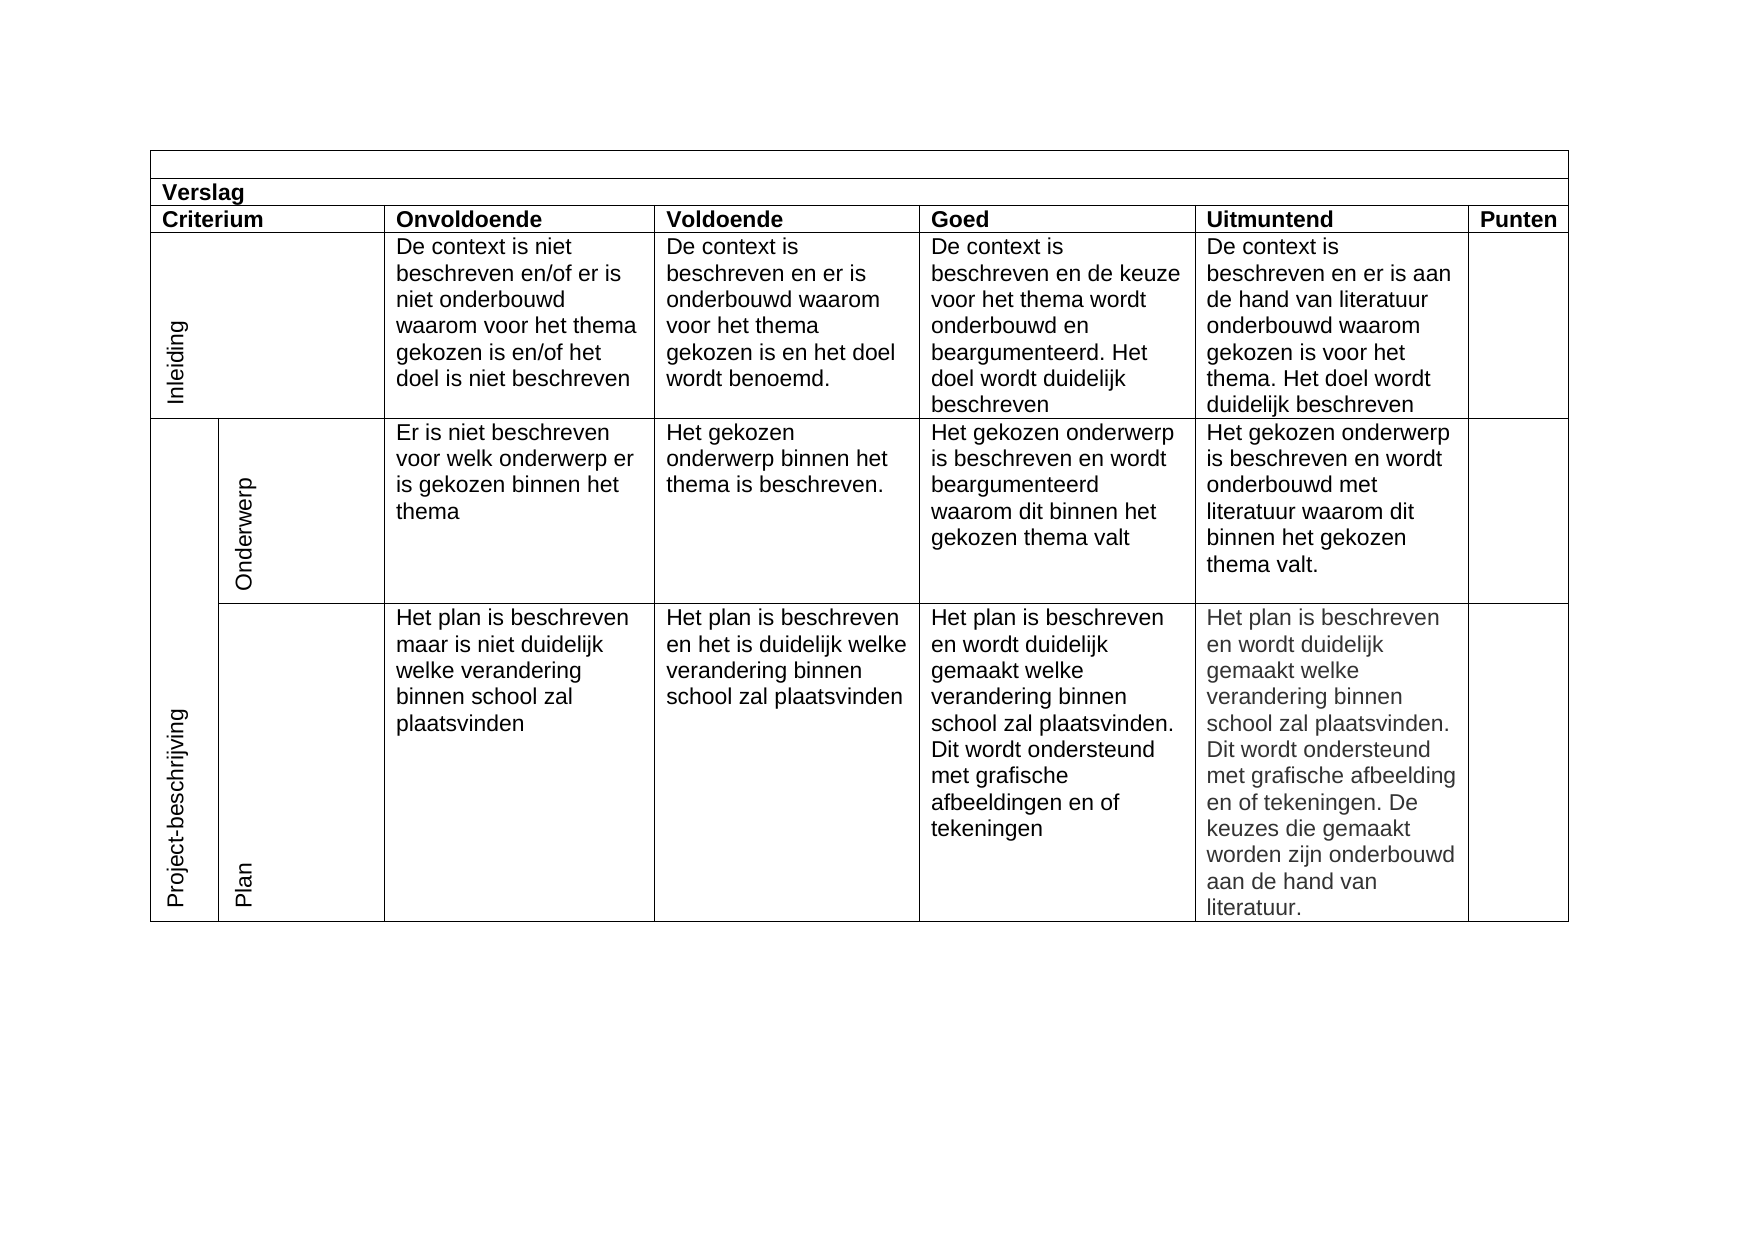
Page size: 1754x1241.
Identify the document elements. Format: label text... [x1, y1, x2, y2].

table_cell De context is beschreven en er is onderbouwd waarom voor het thema gekozen is en het doel wordt benoemd. [655, 233, 919, 418]
table_cell Voldoende [655, 206, 919, 232]
table_cell Het plan is beschreven maar is niet duidelijk welke verandering binnen school zal plaatsvinden [385, 604, 654, 921]
table_cell Verslag [151, 179, 1568, 205]
table_cell Uitmuntend [1196, 206, 1468, 232]
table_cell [151, 151, 1568, 177]
table_cell Het gekozen onderwerp is beschreven en wordt beargumenteerd waarom dit binnen het gekozen thema valt [920, 419, 1195, 603]
table_cell De context is beschreven en er is aan de hand van literatuur onderbouwd waarom gekozen is voor het thema. Het doel wordt duidelijk beschreven [1196, 233, 1468, 418]
table_cell Het plan is beschreven en het is duidelijk welke verandering binnen school zal plaatsvinden [655, 604, 919, 921]
table_cell Project-beschrijving [151, 419, 218, 921]
table_cell Criterium [151, 206, 384, 232]
table_cell Er is niet beschreven voor welk onderwerp er is gekozen binnen het thema [385, 419, 654, 603]
table_cell [1469, 419, 1568, 603]
table_cell Inleiding [151, 233, 384, 418]
table_cell Het plan is beschreven en wordt duidelijk gemaakt welke verandering binnen school zal plaatsvinden. Dit wordt ondersteund met grafische afbeelding en of tekeningen. De keuzes die gemaakt worden zijn onderbouwd aan de hand van literatuur. [1196, 604, 1468, 921]
table_cell Het gekozen onderwerp binnen het thema is beschreven. [655, 419, 919, 603]
table_cell Het gekozen onderwerp is beschreven en wordt onderbouwd met literatuur waarom dit binnen het gekozen thema valt. [1196, 419, 1468, 603]
table_cell Onderwerp [219, 419, 384, 603]
table_cell Onvoldoende [385, 206, 654, 232]
table_cell Punten [1469, 206, 1568, 232]
table_cell De context is niet beschreven en/of er is niet onderbouwd waarom voor het thema gekozen is en/of het doel is niet beschreven [385, 233, 654, 418]
table_cell Het plan is beschreven en wordt duidelijk gemaakt welke verandering binnen school zal plaatsvinden. Dit wordt ondersteund met grafische afbeeldingen en of tekeningen [920, 604, 1195, 921]
table_cell Plan [219, 604, 384, 921]
table_cell Goed [920, 206, 1195, 232]
table_cell De context is beschreven en de keuze voor het thema wordt onderbouwd en beargumenteerd. Het doel wordt duidelijk beschreven [920, 233, 1195, 418]
table_cell [1469, 233, 1568, 418]
table_cell [1469, 604, 1568, 921]
